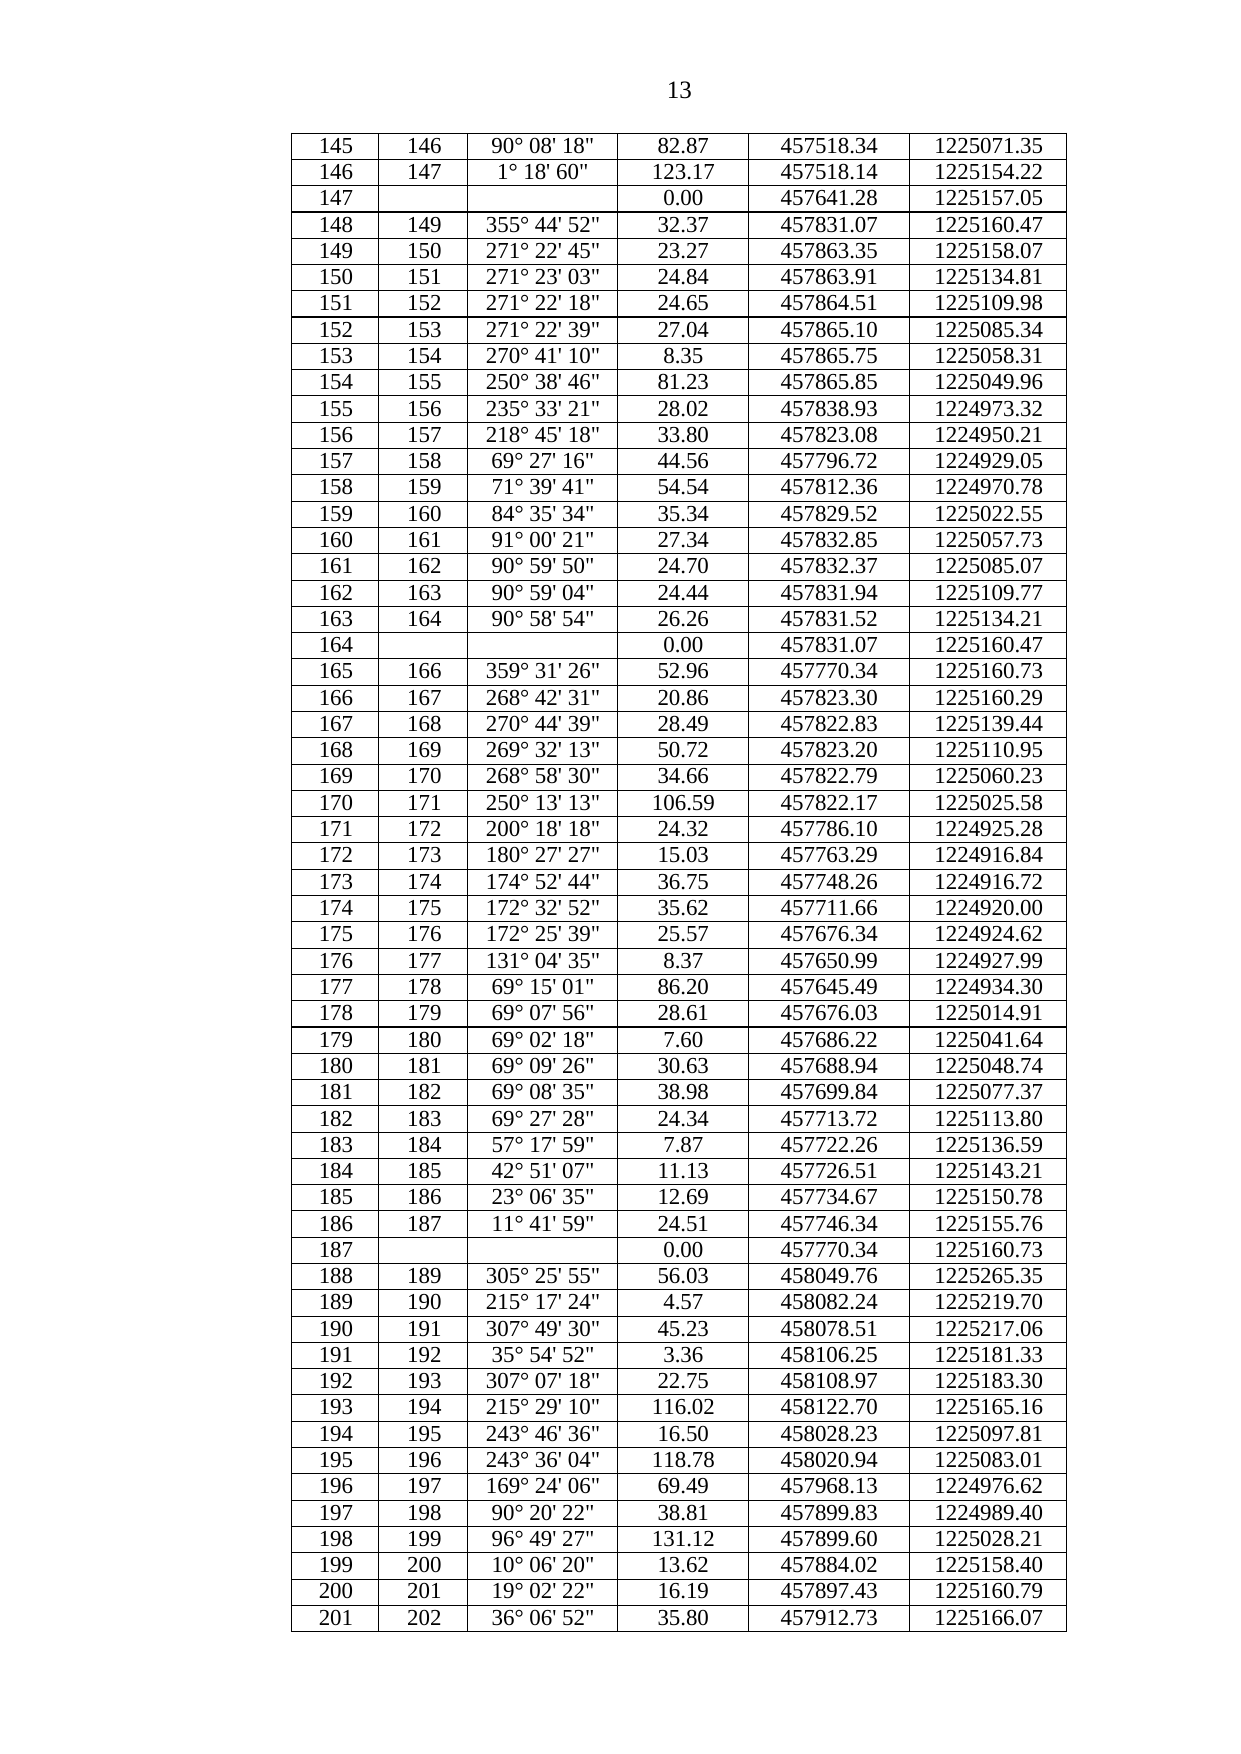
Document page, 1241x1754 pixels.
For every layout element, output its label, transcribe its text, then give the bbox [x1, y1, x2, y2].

table_cell 175 [292, 922, 378, 948]
table_cell 1225160.47 [910, 633, 1066, 658]
table_cell 155 [379, 370, 467, 395]
table_cell 131° 04' 35" [468, 949, 617, 974]
table_cell 90° 59' 50" [468, 554, 617, 580]
table_cell 156 [379, 396, 467, 422]
table_cell 1225219.70 [910, 1290, 1066, 1316]
table_cell 271° 22' 18" [468, 291, 617, 316]
table_cell 24.32 [618, 817, 748, 842]
table_cell 191 [379, 1317, 467, 1342]
table_cell 69° 02' 18" [468, 1028, 617, 1053]
table_cell 1225085.07 [910, 554, 1066, 580]
table_cell 457812.36 [749, 475, 909, 501]
table_cell 170 [379, 765, 467, 790]
table_cell 146 [292, 160, 378, 185]
table_cell 171 [379, 791, 467, 816]
table_cell 457713.72 [749, 1106, 909, 1132]
table_cell 458049.76 [749, 1264, 909, 1289]
table_cell 147 [292, 186, 378, 211]
table_cell 86.20 [618, 975, 748, 1000]
table_cell 218° 45' 18" [468, 423, 617, 448]
table_cell 69° 27' 16" [468, 449, 617, 474]
table_cell 171 [292, 817, 378, 842]
table_cell 158 [292, 475, 378, 501]
table_cell 191 [292, 1343, 378, 1368]
table_cell 24.84 [618, 265, 748, 290]
table_cell 1224920.00 [910, 896, 1066, 921]
table_cell 1224989.40 [910, 1501, 1066, 1526]
table_cell 174° 52' 44" [468, 870, 617, 895]
table_cell 457770.34 [749, 659, 909, 685]
table_cell 174 [379, 870, 467, 895]
table_cell 1225058.31 [910, 344, 1066, 369]
table_cell 457865.75 [749, 344, 909, 369]
table_cell 1225109.98 [910, 291, 1066, 316]
table_cell 195 [379, 1422, 467, 1447]
table_cell 157 [292, 449, 378, 474]
table_cell 179 [379, 1001, 467, 1026]
table_cell 457831.52 [749, 607, 909, 632]
table_cell 174 [292, 896, 378, 921]
table_cell 69° 15' 01" [468, 975, 617, 1000]
table_cell 181 [292, 1080, 378, 1105]
table_cell 24.51 [618, 1211, 748, 1237]
table_cell [468, 633, 617, 658]
table_cell 71° 39' 41" [468, 475, 617, 501]
table_cell 116.02 [618, 1395, 748, 1421]
table_cell 457831.94 [749, 581, 909, 606]
table_cell 457518.14 [749, 160, 909, 185]
table_cell 1224927.99 [910, 949, 1066, 974]
table_cell 458078.51 [749, 1317, 909, 1342]
table_cell 169 [379, 738, 467, 764]
table_cell 307° 07' 18" [468, 1369, 617, 1394]
table_cell 0.00 [618, 633, 748, 658]
table_cell 52.96 [618, 659, 748, 685]
table_cell 150 [292, 265, 378, 290]
table_cell 35.62 [618, 896, 748, 921]
table_cell 1224973.32 [910, 396, 1066, 422]
table_cell 243° 46' 36" [468, 1422, 617, 1447]
table_cell 457899.60 [749, 1527, 909, 1552]
table_cell 20.86 [618, 686, 748, 711]
table_cell 1224925.28 [910, 817, 1066, 842]
table_cell 13.62 [618, 1553, 748, 1578]
table_cell 153 [292, 344, 378, 369]
table_cell 1225165.16 [910, 1395, 1066, 1421]
table_cell 19° 02' 22" [468, 1580, 617, 1605]
table_cell 34.66 [618, 765, 748, 790]
table_cell 200 [379, 1553, 467, 1578]
table_cell 187 [379, 1211, 467, 1237]
table_cell 1225160.73 [910, 659, 1066, 685]
table_cell 176 [292, 949, 378, 974]
table_cell 22.75 [618, 1369, 748, 1394]
table_cell 4.57 [618, 1290, 748, 1316]
table_cell 69° 07' 56" [468, 1001, 617, 1026]
table_cell 11° 41' 59" [468, 1211, 617, 1237]
table_cell 175 [379, 896, 467, 921]
table_cell 1225049.96 [910, 370, 1066, 395]
table_cell 457822.79 [749, 765, 909, 790]
table_cell 197 [292, 1501, 378, 1526]
table_cell 172 [292, 843, 378, 869]
table_cell 1224950.21 [910, 423, 1066, 448]
table_cell 185 [292, 1185, 378, 1210]
table_cell 149 [379, 213, 467, 238]
table_cell 56.03 [618, 1264, 748, 1289]
table_cell 24.70 [618, 554, 748, 580]
table_cell 1225155.76 [910, 1211, 1066, 1237]
table_cell 8.37 [618, 949, 748, 974]
table_cell 199 [379, 1527, 467, 1552]
table_cell 35.34 [618, 502, 748, 527]
table_cell 193 [379, 1369, 467, 1394]
table_cell 27.34 [618, 528, 748, 553]
table_cell 1225014.91 [910, 1001, 1066, 1026]
table_cell 28.61 [618, 1001, 748, 1026]
table_cell 1225109.77 [910, 581, 1066, 606]
table_cell 24.44 [618, 581, 748, 606]
table_cell 271° 22' 45" [468, 239, 617, 264]
table_cell 81.23 [618, 370, 748, 395]
table_cell 57° 17' 59" [468, 1133, 617, 1158]
table_cell 177 [292, 975, 378, 1000]
table_cell 183 [292, 1133, 378, 1158]
table_cell 179 [292, 1028, 378, 1053]
table_cell 26.26 [618, 607, 748, 632]
table_cell 1225160.47 [910, 213, 1066, 238]
table_cell 24.65 [618, 291, 748, 316]
table_cell 457518.34 [749, 134, 909, 159]
table_cell 1225166.07 [910, 1606, 1066, 1631]
table_cell 1224929.05 [910, 449, 1066, 474]
table_cell 1225158.07 [910, 239, 1066, 264]
table_cell 1224934.30 [910, 975, 1066, 1000]
table_cell 457748.26 [749, 870, 909, 895]
table_cell 1225077.37 [910, 1080, 1066, 1105]
table_cell 69.49 [618, 1474, 748, 1500]
table_cell 458020.94 [749, 1448, 909, 1473]
table_cell 1225060.23 [910, 765, 1066, 790]
table_cell 163 [292, 607, 378, 632]
table_cell 172 [379, 817, 467, 842]
table_cell 54.54 [618, 475, 748, 501]
table_cell 457823.08 [749, 423, 909, 448]
table_cell 91° 00' 21" [468, 528, 617, 553]
table_cell 173 [292, 870, 378, 895]
table_cell 457899.83 [749, 1501, 909, 1526]
table_cell 457838.93 [749, 396, 909, 422]
table_cell 69° 27' 28" [468, 1106, 617, 1132]
table_cell 458106.25 [749, 1343, 909, 1368]
table_cell 90° 58' 54" [468, 607, 617, 632]
table_cell 15.03 [618, 843, 748, 869]
table_cell 82.87 [618, 134, 748, 159]
table_cell [468, 186, 617, 211]
table_cell 1225048.74 [910, 1054, 1066, 1079]
table_cell 457686.22 [749, 1028, 909, 1053]
table_cell 1225113.80 [910, 1106, 1066, 1132]
table_cell 187 [292, 1238, 378, 1263]
table_cell 457823.30 [749, 686, 909, 711]
table_cell 152 [292, 318, 378, 343]
table_cell 457864.51 [749, 291, 909, 316]
table_cell 25.57 [618, 922, 748, 948]
table_cell 1224916.72 [910, 870, 1066, 895]
table_cell 1225071.35 [910, 134, 1066, 159]
table_cell 201 [292, 1606, 378, 1631]
table_cell 189 [292, 1290, 378, 1316]
table_cell 177 [379, 949, 467, 974]
table_cell 457746.34 [749, 1211, 909, 1237]
table_cell 10° 06' 20" [468, 1553, 617, 1578]
table_cell 178 [292, 1001, 378, 1026]
table_cell 457796.72 [749, 449, 909, 474]
table_cell 28.49 [618, 712, 748, 737]
table_cell 24.34 [618, 1106, 748, 1132]
table_cell 198 [379, 1501, 467, 1526]
table_cell [379, 186, 467, 211]
table_cell 457676.03 [749, 1001, 909, 1026]
table_cell 3.36 [618, 1343, 748, 1368]
table_cell 457865.85 [749, 370, 909, 395]
table_cell 184 [292, 1159, 378, 1184]
table_cell 457676.34 [749, 922, 909, 948]
table_cell 36° 06' 52" [468, 1606, 617, 1631]
table_cell 180 [379, 1028, 467, 1053]
table_cell 457699.84 [749, 1080, 909, 1105]
table_cell 457831.07 [749, 633, 909, 658]
table_cell 178 [379, 975, 467, 1000]
table_cell 146 [379, 134, 467, 159]
table_cell 170 [292, 791, 378, 816]
table_cell 0.00 [618, 1238, 748, 1263]
table_cell 457763.29 [749, 843, 909, 869]
table_cell 38.98 [618, 1080, 748, 1105]
table_cell 38.81 [618, 1501, 748, 1526]
table_cell 118.78 [618, 1448, 748, 1473]
table_cell 359° 31' 26" [468, 659, 617, 685]
table_cell 185 [379, 1159, 467, 1184]
table_cell 149 [292, 239, 378, 264]
table_cell 159 [379, 475, 467, 501]
table_cell 188 [292, 1264, 378, 1289]
table_cell 16.19 [618, 1580, 748, 1605]
table_cell 457829.52 [749, 502, 909, 527]
table_cell 1225181.33 [910, 1343, 1066, 1368]
table_cell 1225158.40 [910, 1553, 1066, 1578]
table_cell 457726.51 [749, 1159, 909, 1184]
table_cell 307° 49' 30" [468, 1317, 617, 1342]
table_cell 151 [292, 291, 378, 316]
table_cell 192 [292, 1369, 378, 1394]
table_cell 457641.28 [749, 186, 909, 211]
table_cell 28.02 [618, 396, 748, 422]
table_cell 166 [292, 686, 378, 711]
table_cell 193 [292, 1395, 378, 1421]
table_cell 159 [292, 502, 378, 527]
table_cell 1224976.62 [910, 1474, 1066, 1500]
table_cell 0.00 [618, 186, 748, 211]
table_cell 457734.67 [749, 1185, 909, 1210]
table_cell 1224970.78 [910, 475, 1066, 501]
table_cell 131.12 [618, 1527, 748, 1552]
table_cell 200 [292, 1580, 378, 1605]
table_cell 180 [292, 1054, 378, 1079]
table_cell 173 [379, 843, 467, 869]
table_cell 182 [292, 1106, 378, 1132]
table_cell 27.04 [618, 318, 748, 343]
table_cell 1225150.78 [910, 1185, 1066, 1210]
table_cell 161 [292, 554, 378, 580]
table_cell 167 [292, 712, 378, 737]
table_cell 1225157.05 [910, 186, 1066, 211]
table_cell 250° 13' 13" [468, 791, 617, 816]
table_cell 195 [292, 1448, 378, 1473]
table_cell 457832.85 [749, 528, 909, 553]
table_cell 167 [379, 686, 467, 711]
table_cell 215° 29' 10" [468, 1395, 617, 1421]
table_cell 36.75 [618, 870, 748, 895]
table_cell 457912.73 [749, 1606, 909, 1631]
table_cell 158 [379, 449, 467, 474]
table_cell 150 [379, 239, 467, 264]
table_cell 1225136.59 [910, 1133, 1066, 1158]
table_cell 163 [379, 581, 467, 606]
table_cell 457770.34 [749, 1238, 909, 1263]
table_cell 11.13 [618, 1159, 748, 1184]
table_cell 90° 20' 22" [468, 1501, 617, 1526]
table_cell 7.87 [618, 1133, 748, 1158]
table_cell 184 [379, 1133, 467, 1158]
table_cell 1225085.34 [910, 318, 1066, 343]
table_cell 457863.35 [749, 239, 909, 264]
table_cell 23.27 [618, 239, 748, 264]
table_cell 1225097.81 [910, 1422, 1066, 1447]
table_cell 33.80 [618, 423, 748, 448]
table_cell 1° 18' 60" [468, 160, 617, 185]
table_cell 1224916.84 [910, 843, 1066, 869]
table_cell 196 [292, 1474, 378, 1500]
table_cell 7.60 [618, 1028, 748, 1053]
table_cell 1225083.01 [910, 1448, 1066, 1473]
table_cell 154 [292, 370, 378, 395]
table_cell 190 [379, 1290, 467, 1316]
table_cell 189 [379, 1264, 467, 1289]
table_cell 172° 25' 39" [468, 922, 617, 948]
table_cell 1225139.44 [910, 712, 1066, 737]
table_cell 166 [379, 659, 467, 685]
table_cell 457832.37 [749, 554, 909, 580]
table_cell 457884.02 [749, 1553, 909, 1578]
table_cell [468, 1238, 617, 1263]
table_cell 202 [379, 1606, 467, 1631]
table_cell 186 [379, 1185, 467, 1210]
table_cell 458122.70 [749, 1395, 909, 1421]
table_cell 183 [379, 1106, 467, 1132]
table_cell 198 [292, 1527, 378, 1552]
table_cell 181 [379, 1054, 467, 1079]
table_cell 457968.13 [749, 1474, 909, 1500]
table_cell 12.69 [618, 1185, 748, 1210]
table_cell [379, 1238, 467, 1263]
table_cell 457831.07 [749, 213, 909, 238]
table_cell 458028.23 [749, 1422, 909, 1447]
table_cell 30.63 [618, 1054, 748, 1079]
table_cell 1225025.58 [910, 791, 1066, 816]
table_cell 457865.10 [749, 318, 909, 343]
table_cell 192 [379, 1343, 467, 1368]
table_cell 271° 22' 39" [468, 318, 617, 343]
table_cell 1225160.79 [910, 1580, 1066, 1605]
table_cell 1225160.29 [910, 686, 1066, 711]
table_cell 152 [379, 291, 467, 316]
table_cell 90° 59' 04" [468, 581, 617, 606]
table_cell 457645.49 [749, 975, 909, 1000]
table_cell 1225041.64 [910, 1028, 1066, 1053]
table_cell 457650.99 [749, 949, 909, 974]
table_cell 268° 58' 30" [468, 765, 617, 790]
table_cell 42° 51' 07" [468, 1159, 617, 1184]
table_cell 457863.91 [749, 265, 909, 290]
table_cell 215° 17' 24" [468, 1290, 617, 1316]
table_cell 23° 06' 35" [468, 1185, 617, 1210]
table_cell 169° 24' 06" [468, 1474, 617, 1500]
table_cell 151 [379, 265, 467, 290]
table_cell 305° 25' 55" [468, 1264, 617, 1289]
table_cell 457822.17 [749, 791, 909, 816]
table_cell 157 [379, 423, 467, 448]
table_cell 1225022.55 [910, 502, 1066, 527]
table_cell 16.50 [618, 1422, 748, 1447]
table_cell 148 [292, 213, 378, 238]
table_cell 1224924.62 [910, 922, 1066, 948]
table_cell 1225134.21 [910, 607, 1066, 632]
table_cell 44.56 [618, 449, 748, 474]
table_cell 457688.94 [749, 1054, 909, 1079]
table_cell 1225265.35 [910, 1264, 1066, 1289]
table_cell 162 [379, 554, 467, 580]
table_cell 164 [379, 607, 467, 632]
table_cell 155 [292, 396, 378, 422]
table_cell 145 [292, 134, 378, 159]
table_cell 457823.20 [749, 738, 909, 764]
table_cell 1225134.81 [910, 265, 1066, 290]
table_cell 1225160.73 [910, 1238, 1066, 1263]
table_cell 201 [379, 1580, 467, 1605]
table_cell 457711.66 [749, 896, 909, 921]
table_cell 35° 54' 52" [468, 1343, 617, 1368]
table_cell 50.72 [618, 738, 748, 764]
table_cell 169 [292, 765, 378, 790]
table_cell 235° 33' 21" [468, 396, 617, 422]
table_cell 96° 49' 27" [468, 1527, 617, 1552]
table_cell 457786.10 [749, 817, 909, 842]
table_cell 160 [379, 502, 467, 527]
table_cell 161 [379, 528, 467, 553]
table_cell 123.17 [618, 160, 748, 185]
table_cell 162 [292, 581, 378, 606]
table_cell 200° 18' 18" [468, 817, 617, 842]
table_cell 180° 27' 27" [468, 843, 617, 869]
table_cell 196 [379, 1448, 467, 1473]
table_cell 1225143.21 [910, 1159, 1066, 1184]
table_cell 165 [292, 659, 378, 685]
table_cell 153 [379, 318, 467, 343]
table_cell 457822.83 [749, 712, 909, 737]
table_cell 1225183.30 [910, 1369, 1066, 1394]
table_cell 269° 32' 13" [468, 738, 617, 764]
table_cell 194 [292, 1422, 378, 1447]
table_cell 164 [292, 633, 378, 658]
table_cell 90° 08' 18" [468, 134, 617, 159]
table_cell 199 [292, 1553, 378, 1578]
table_cell 1225028.21 [910, 1527, 1066, 1552]
table_cell 458108.97 [749, 1369, 909, 1394]
table_cell 268° 42' 31" [468, 686, 617, 711]
table_cell 69° 08' 35" [468, 1080, 617, 1105]
table_cell 457722.26 [749, 1133, 909, 1158]
table_cell 197 [379, 1474, 467, 1500]
table_cell 154 [379, 344, 467, 369]
table_cell 106.59 [618, 791, 748, 816]
table_cell 271° 23' 03" [468, 265, 617, 290]
table_cell 32.37 [618, 213, 748, 238]
table_cell 194 [379, 1395, 467, 1421]
table_cell 1225217.06 [910, 1317, 1066, 1342]
table_cell 182 [379, 1080, 467, 1105]
table_cell 190 [292, 1317, 378, 1342]
table_cell 168 [379, 712, 467, 737]
table_cell 355° 44' 52" [468, 213, 617, 238]
table_cell 176 [379, 922, 467, 948]
table_cell 1225154.22 [910, 160, 1066, 185]
table_cell 1225057.73 [910, 528, 1066, 553]
table_cell 147 [379, 160, 467, 185]
table_cell 457897.43 [749, 1580, 909, 1605]
table_cell 243° 36' 04" [468, 1448, 617, 1473]
table_cell 270° 41' 10" [468, 344, 617, 369]
table_cell 186 [292, 1211, 378, 1237]
table_cell 172° 32' 52" [468, 896, 617, 921]
table_cell 270° 44' 39" [468, 712, 617, 737]
table_cell 250° 38' 46" [468, 370, 617, 395]
table_cell 168 [292, 738, 378, 764]
table_cell 160 [292, 528, 378, 553]
table_cell 1225110.95 [910, 738, 1066, 764]
table_cell 458082.24 [749, 1290, 909, 1316]
table_cell 45.23 [618, 1317, 748, 1342]
table_cell 156 [292, 423, 378, 448]
table_cell 35.80 [618, 1606, 748, 1631]
table_cell 8.35 [618, 344, 748, 369]
table_cell 84° 35' 34" [468, 502, 617, 527]
table_cell 69° 09' 26" [468, 1054, 617, 1079]
table_cell [379, 633, 467, 658]
